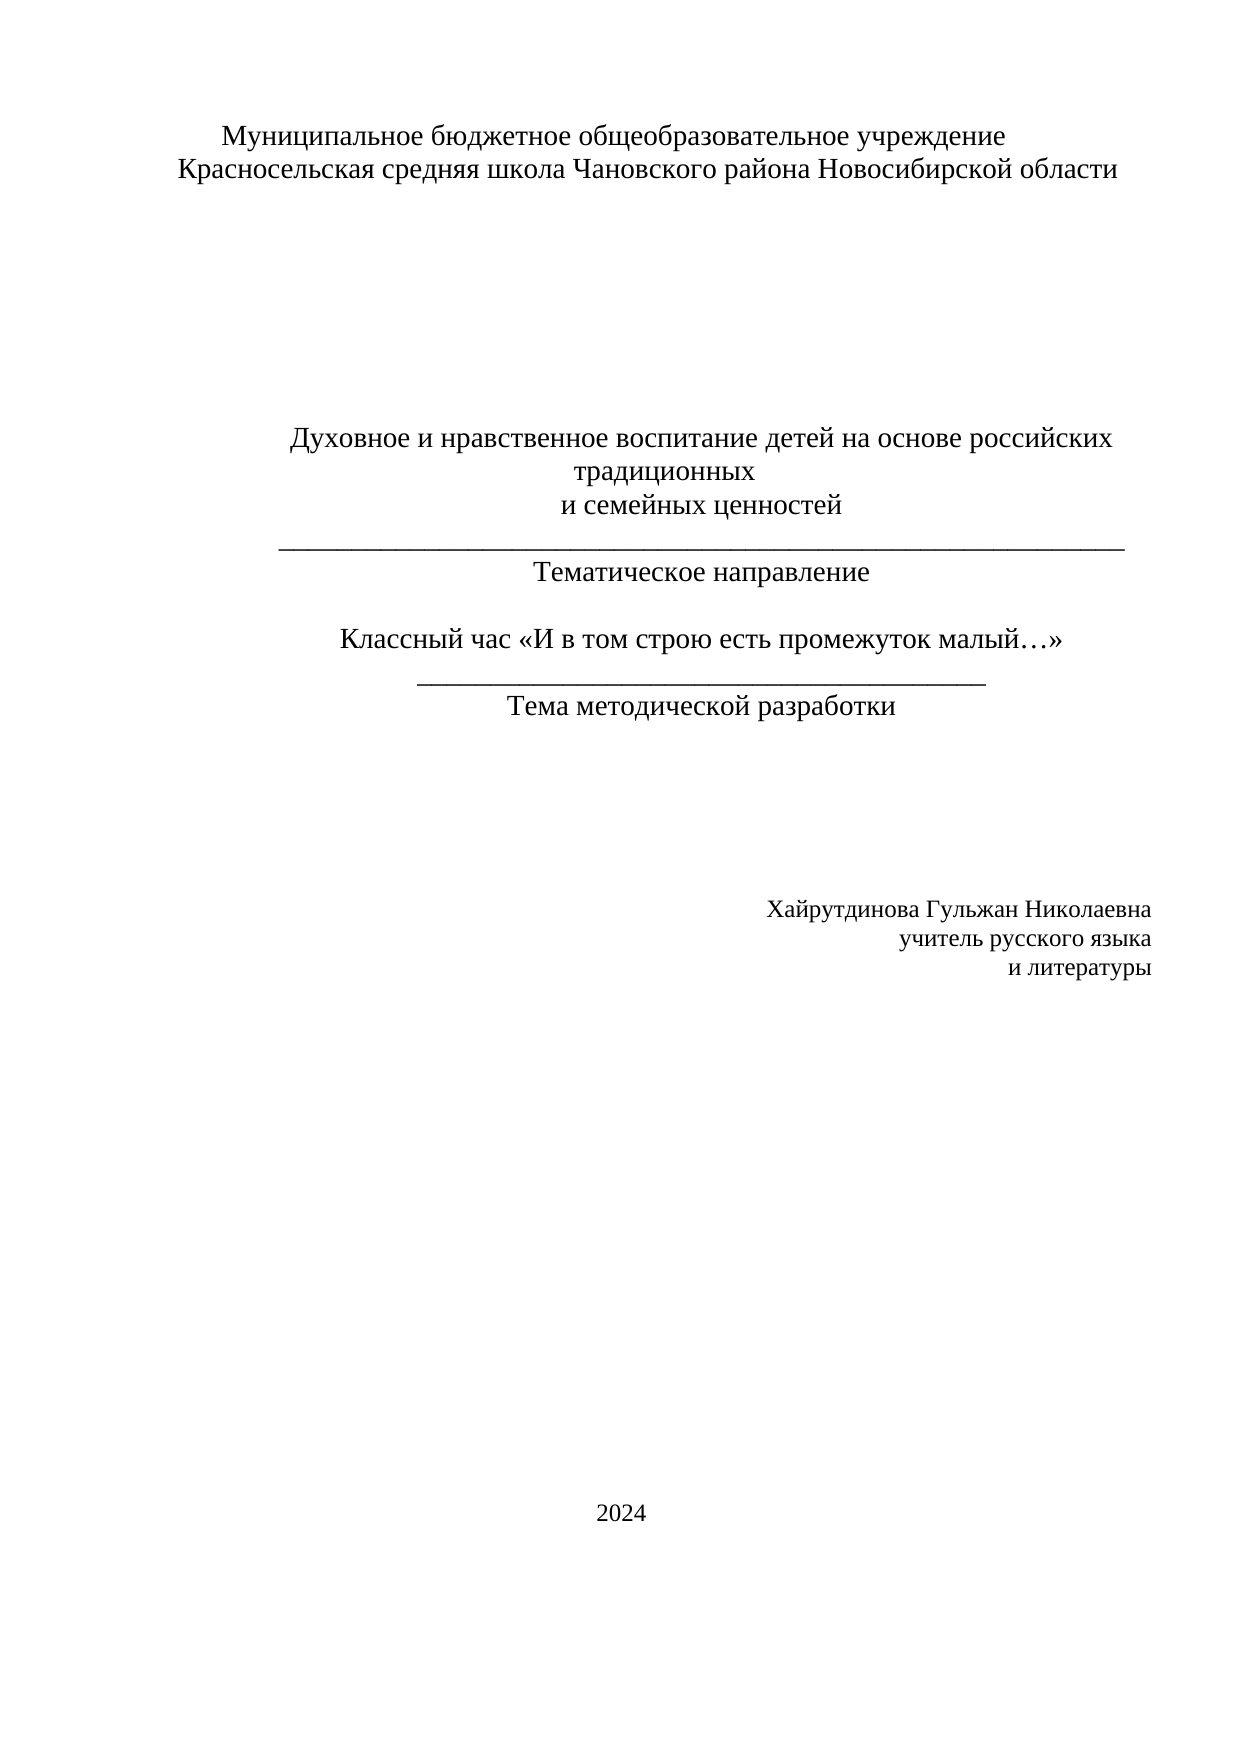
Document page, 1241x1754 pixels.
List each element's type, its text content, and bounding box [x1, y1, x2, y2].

text Духовное и нравственное воспитание детей на основе российских традиционных [177, 420, 1152, 487]
text Хайрутдинова Гульжан Николаевна [177, 894, 1152, 923]
text и семейных ценностей [177, 487, 1152, 521]
text Тема методической разработки [177, 688, 1152, 722]
text Классный час «И в том строю есть промежуток малый…» [177, 621, 1152, 655]
text Красносельская средняя школа Чановского района Новосибирской области [177, 152, 1152, 185]
text учитель русского языка [177, 923, 1152, 952]
text Муниципальное бюджетное общеобразовательное учреждение [177, 118, 1152, 152]
text 2024 [177, 1498, 1152, 1527]
text _______________________________________ [177, 655, 1152, 688]
text __________________________________________________________ [177, 521, 1152, 554]
text Тематическое направление [177, 554, 1152, 588]
text и литературы [177, 952, 1152, 981]
